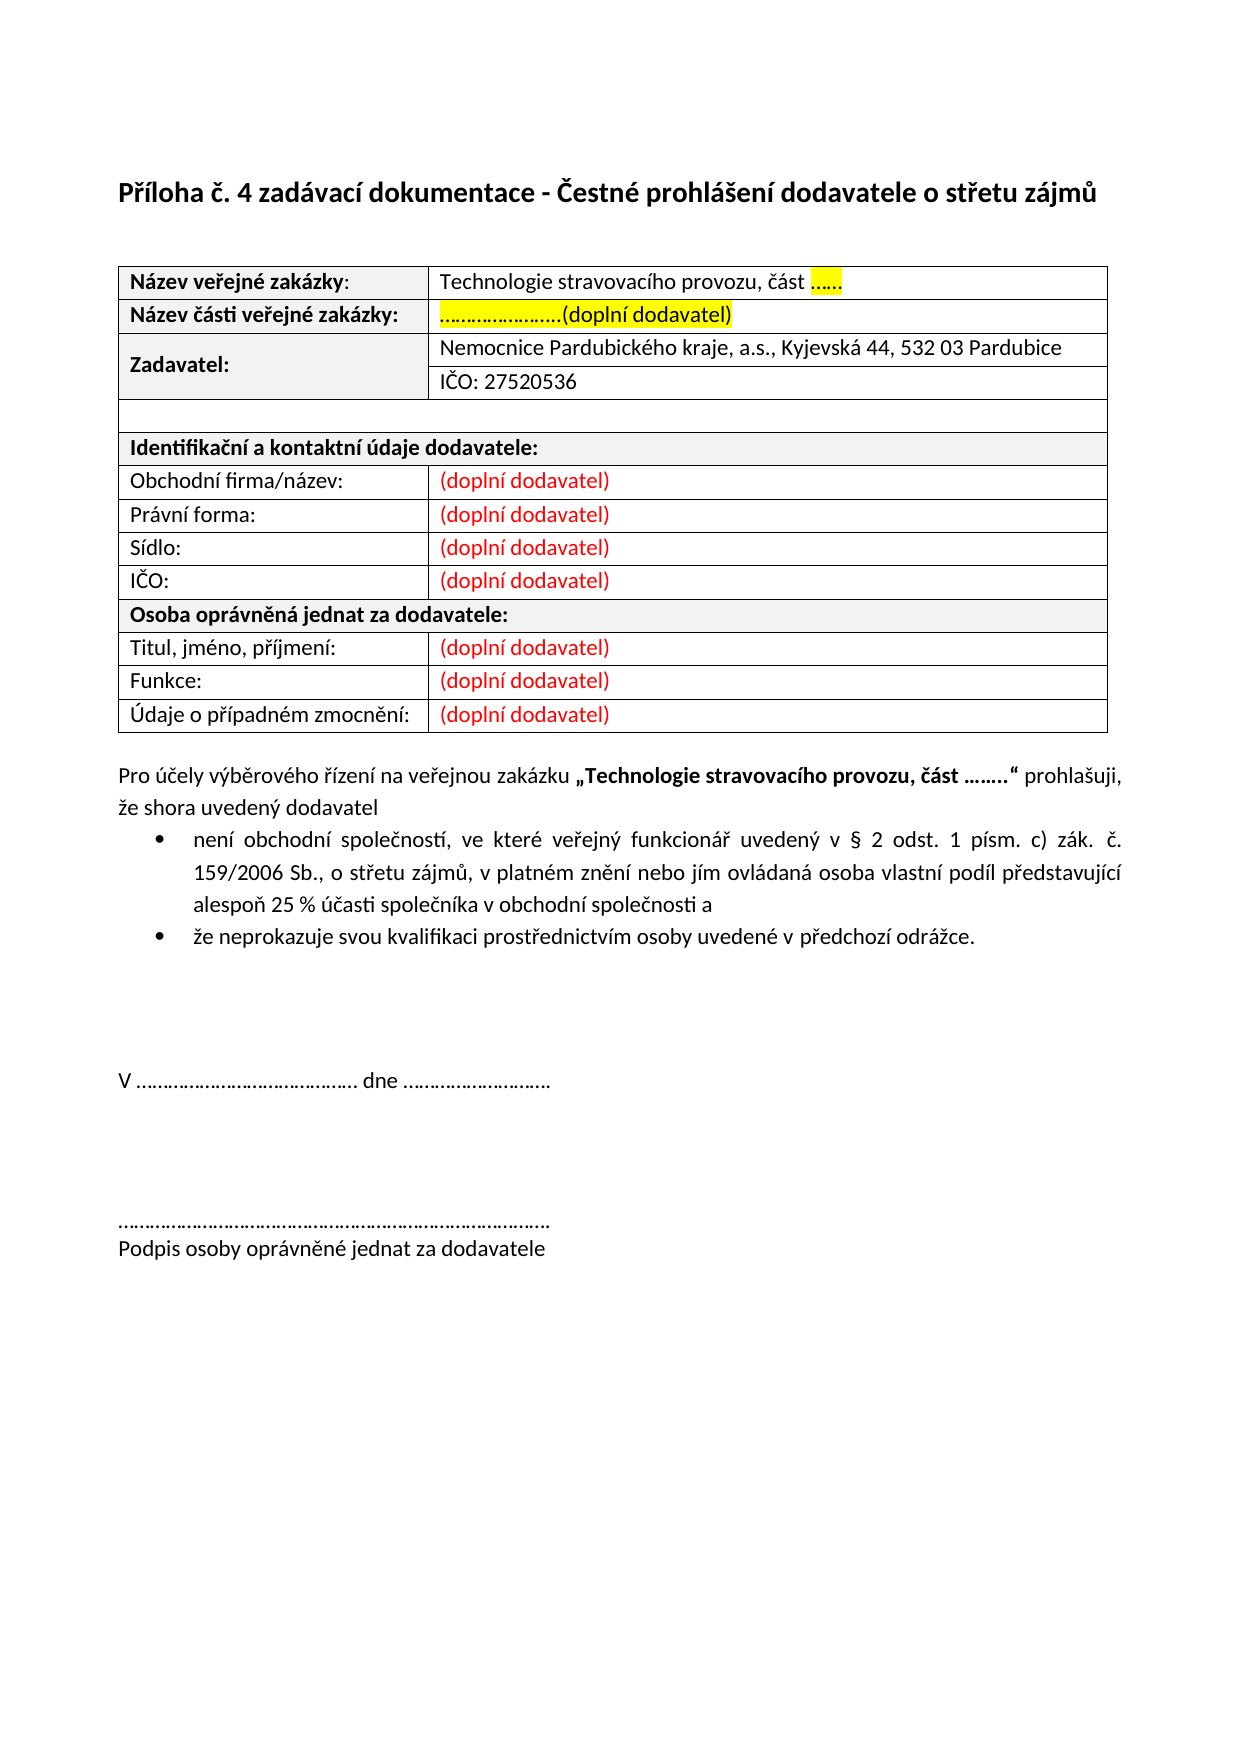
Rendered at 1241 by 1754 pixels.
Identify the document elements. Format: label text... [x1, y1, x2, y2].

table_cell (doplní dodavatel) [429, 466, 1107, 499]
table_cell Osoba oprávněná jednat za dodavatele: [119, 600, 1107, 632]
table_cell Sídlo: [119, 533, 428, 565]
table_cell …………………..(doplní dodavatel) [429, 300, 1107, 332]
table_cell IČO: [119, 566, 428, 599]
text Podpis osoby oprávněné jednat za dodavatele [44, 1234, 1122, 1262]
text ………………………………………………………………………. [44, 1206, 1122, 1234]
table_cell (doplní dodavatel) [429, 700, 1107, 732]
table_cell Identifikační a kontaktní údaje dodavatele: [119, 433, 1107, 465]
table_header Název veřejné zakázky: [119, 267, 428, 299]
table_cell (doplní dodavatel) [429, 633, 1107, 665]
table_cell Obchodní firma/název: [119, 466, 428, 499]
table_cell (doplní dodavatel) [429, 500, 1107, 532]
text Příloha č. 4 zadávací dokumentace - Čestné prohlášení dodavatele o střetu zájmů [118, 174, 1122, 210]
table_cell Nemocnice Pardubického kraje, a.s., Kyjevská 44, 532 03 Pardubice [429, 334, 1107, 366]
table_cell Titul, jméno, příjmení: [119, 633, 428, 665]
table_cell (doplní dodavatel) [429, 533, 1107, 565]
table_cell Název části veřejné zakázky: [119, 300, 428, 332]
text V …………………………………… dne ………………………. [44, 1066, 1122, 1094]
table_cell Právní forma: [119, 500, 428, 532]
table_cell IČO: 27520536 [429, 367, 1107, 399]
table_cell Údaje o případném zmocnění: [119, 700, 428, 732]
table_cell Funkce: [119, 666, 428, 699]
list že neprokazuje svou kvalifikaci prostřednictvím osoby uvedené v předchozí odrážce. [156, 922, 1122, 950]
table_header Technologie stravovacího provozu, část …… [429, 267, 1107, 299]
table_cell (doplní dodavatel) [429, 666, 1107, 699]
list není obchodní společností, ve které veřejný funkcionář uvedený v § 2 odst. 1 písm. c) zák. č. 159/2006 Sb., o střetu zájmů, v platném znění nebo jím ovládaná osoba vlastní podíl představující alespoň 25 % účasti společníka v obchodní společnosti a [156, 826, 1122, 918]
table_cell (doplní dodavatel) [429, 566, 1107, 599]
list Pro účely výběrového řízení na veřejnou zakázku „Technologie stravovacího provozu, část ……..“ prohlašuji, že shora uvedený dodavatel [118, 761, 1122, 821]
table_cell Zadavatel: [119, 334, 428, 399]
table_cell [119, 400, 1107, 432]
